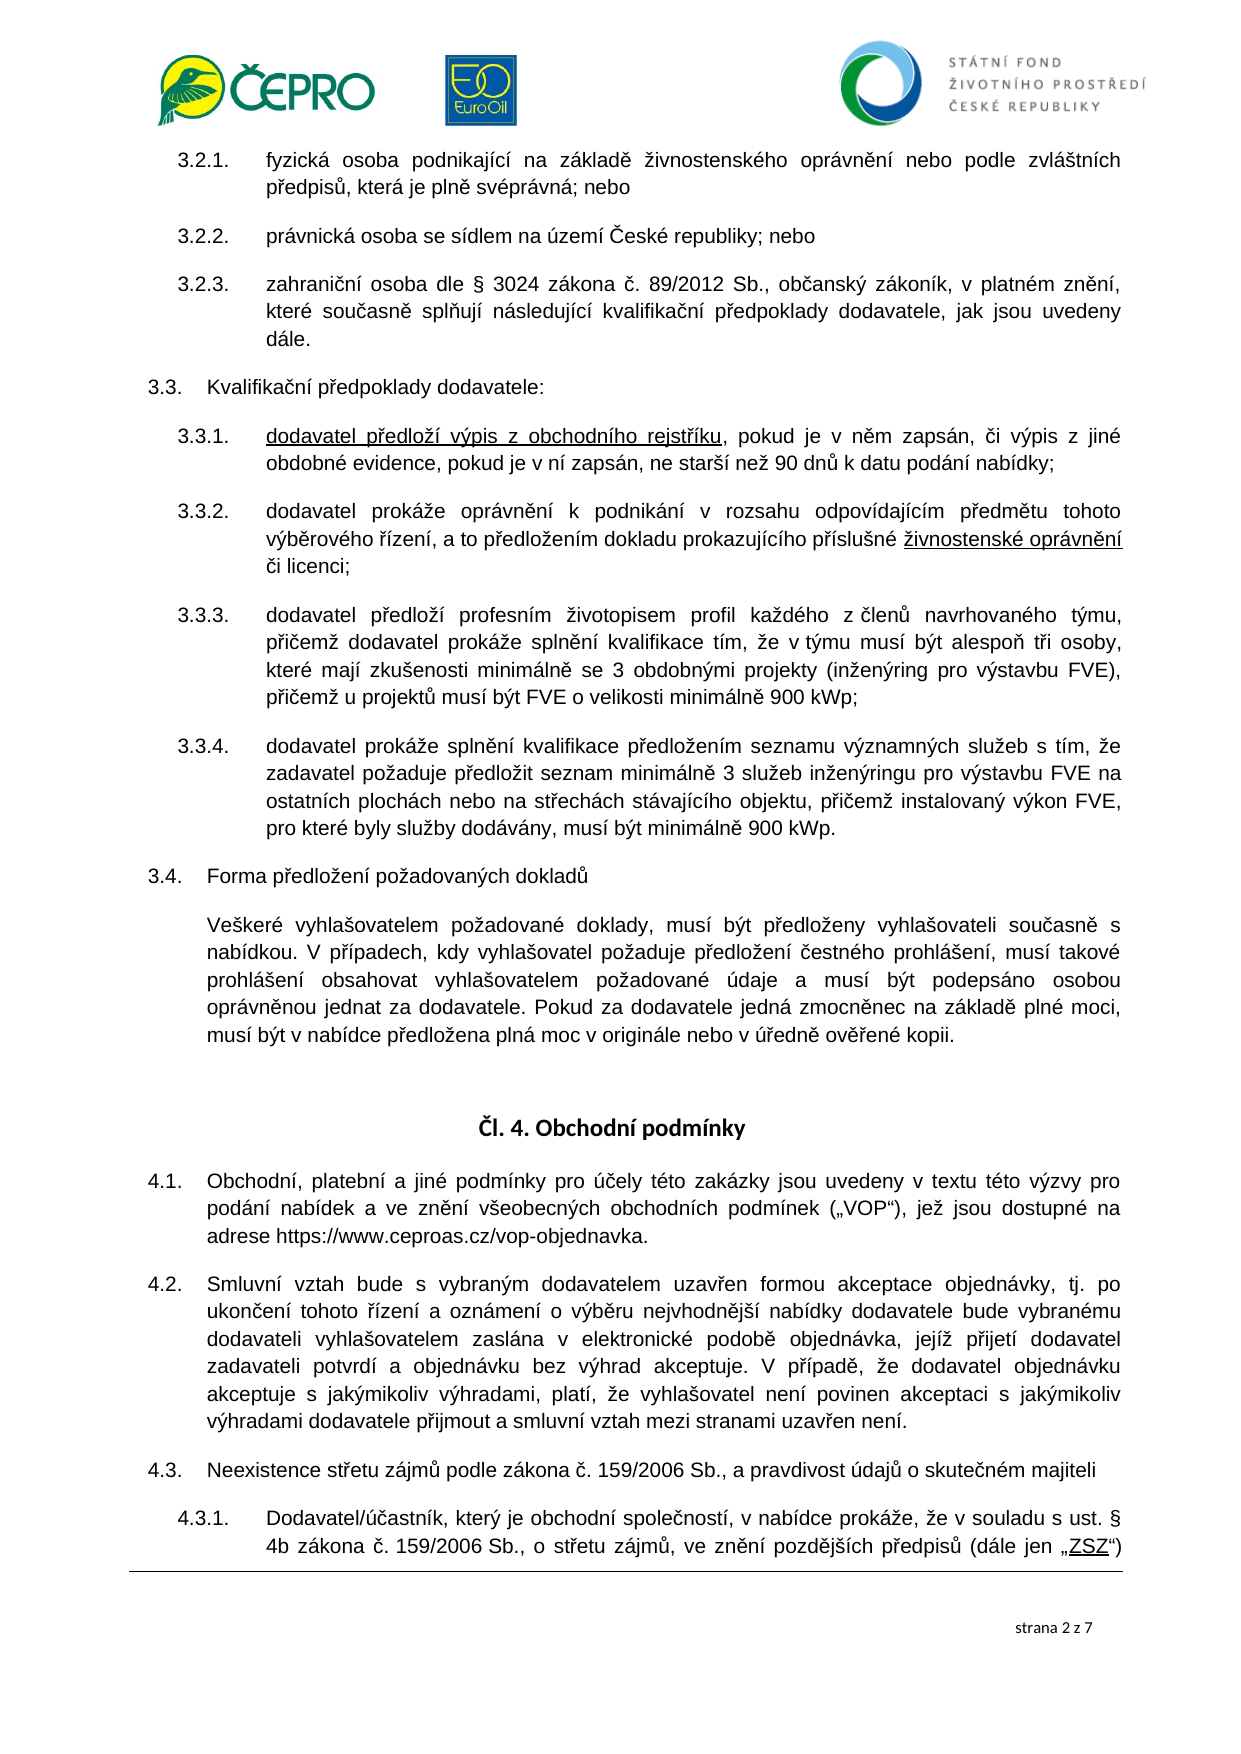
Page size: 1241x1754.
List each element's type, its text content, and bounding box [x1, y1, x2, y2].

text fyzická osoba podnikající na základě živnostenského oprávnění nebo podle zvláštních předpisů, která je plně svéprávná; nebo [177, 148, 1122, 199]
text Obchodní, platební a jiné podmínky pro účely této zakázky jsou uvedeny v textu této výzvy pro podání nabídek a ve znění všeobecných obchodních podmínek („VOP“), jež jsou dostupné na adrese https://www.ceproas.cz/vop-objednavka. [148, 1168, 1122, 1247]
text Veškeré vyhlašovatelem požadované doklady, musí být předloženy vyhlašovateli současně s nabídkou. V případech, kdy vyhlašovatel požaduje předložení čestného prohlášení, musí takové prohlášení obsahovat vyhlašovatelem požadované údaje a musí být podepsáno osobou oprávněnou jednat za dodavatele. Pokud za dodavatele jedná zmocněnec na základě plné moci, musí být v nabídce předložena plná moc v originále nebo v úředně ověřené kopii. [207, 913, 1122, 1047]
text zahraniční osoba dle § 3024 zákona č. 89/2012 Sb., občanský zákoník, v platném znění, které současně splňují následující kvalifikační předpoklady dodavatele, jak jsou uvedeny dále. [177, 272, 1122, 351]
text Obchodní podmínky [102, 1113, 1122, 1143]
picture [818, 31, 1160, 136]
text Kvalifikační předpoklady dodavatele: [148, 375, 1122, 399]
text dodavatel prokáže oprávnění k podnikání v rozsahu odpovídajícím předmětu tohoto výběrového řízení, a to předložením dokladu prokazujícího příslušné živnostenské oprávnění či licenci; [177, 499, 1122, 578]
picture [157, 55, 517, 126]
text dodavatel předloží profesním životopisem profil každého z členů navrhovaného týmu, přičemž dodavatel prokáže splnění kvalifikace tím, že v týmu musí být alespoň tři osoby, které mají zkušenosti minimálně se 3 obdobnými projekty (inženýring pro výstavbu FVE), přičemž u projektů musí být FVE o velikosti minimálně 900 kWp; [177, 603, 1122, 709]
text Smluvní vztah bude s vybraným dodavatelem uzavřen formou akceptace objednávky, tj. po ukončení tohoto řízení a oznámení o výběru nejvhodnější nabídky dodavatele bude vybranému dodavateli vyhlašovatelem zaslána v elektronické podobě objednávka, jejíž přijetí dodavatel zadavateli potvrdí a objednávku bez výhrad akceptuje. V případě, že dodavatel objednávku akceptuje s jakýmikoliv výhradami, platí, že vyhlašovatel není povinen akceptaci s jakýmikoliv výhradami dodavatele přijmout a smluvní vztah mezi stranami uzavřen není. [148, 1272, 1122, 1433]
text dodavatel předloží výpis z obchodního rejstříku, pokud je v něm zapsán, či výpis z jiné obdobné evidence, pokud je v ní zapsán, ne starší než 90 dnů k datu podání nabídky; [177, 423, 1122, 475]
text právnická osoba se sídlem na území České republiky; nebo [177, 223, 1122, 247]
text Neexistence střetu zájmů podle zákona č. 159/2006 Sb., a pravdivost údajů o skutečném majiteli [148, 1458, 1122, 1482]
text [177, 1506, 1122, 1557]
text Forma předložení požadovaných dokladů [148, 864, 1122, 888]
text dodavatel prokáže splnění kvalifikace předložením seznamu významných služeb s tím, že zadavatel požaduje předložit seznam minimálně 3 služeb inženýringu pro výstavbu FVE na ostatních plochách nebo na střechách stávajícího objektu, přičemž instalovaný výkon FVE, pro které byly služby dodávány, musí být minimálně 900 kWp. [177, 733, 1122, 840]
